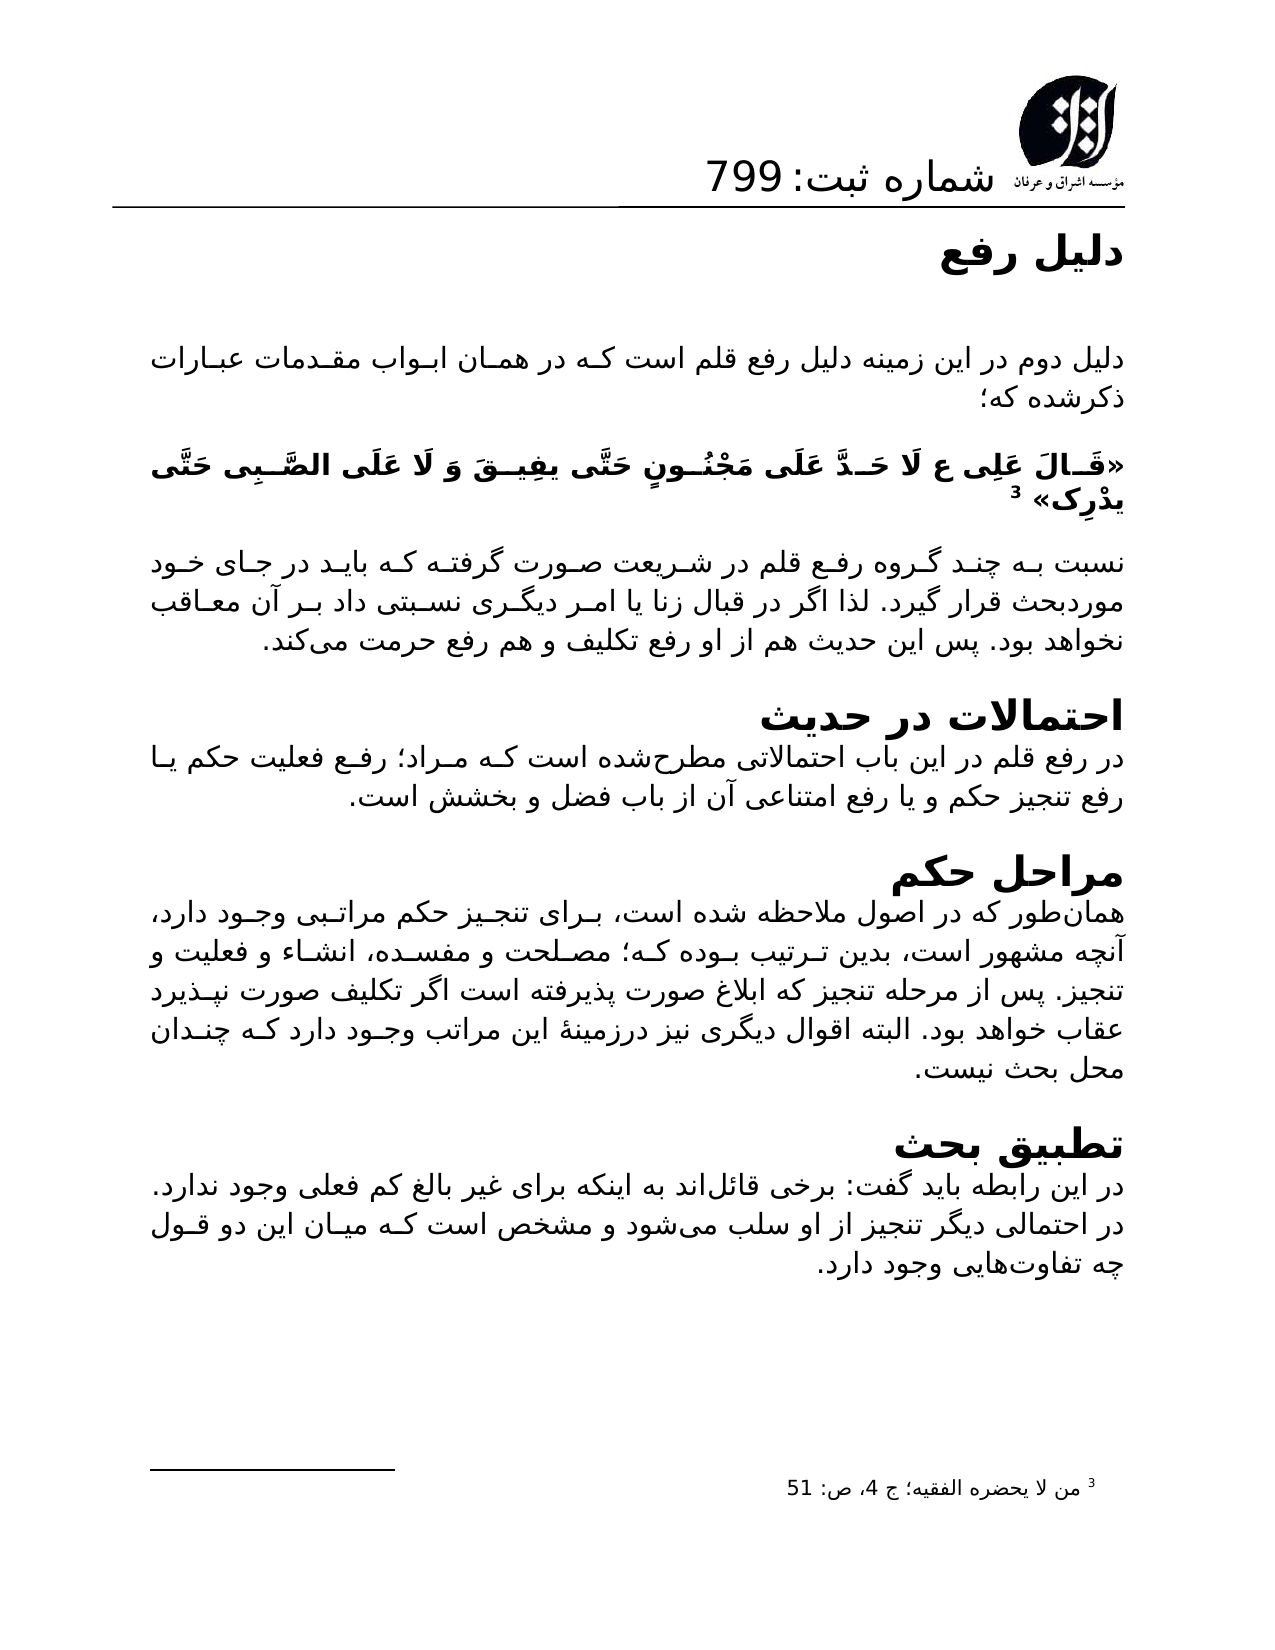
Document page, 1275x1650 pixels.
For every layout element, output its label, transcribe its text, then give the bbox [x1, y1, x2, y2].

text در رفع قلم در این باب احتمالاتی مطرح‌شده است که مراد؛ رفع فعلیت حکم یا رفع تنجیز حکم و یا رفع امتناعی آن از باب فضل و بخشش است. [150, 740, 1125, 813]
text همان‌طور که در اصول ملاحظه شده است، برای تنجیز حکم مراتبی وجود دارد، آنچه مشهور است، بدین ترتیب بوده که؛ مصلحت و مفسده، انشاء و فعلیت و تنجیز. پس از مرحله تنجیز که ابلاغ صورت پذیرفته است اگر تکلیف صورت نپذیرد عقاب خواهد بود. البته اقوال دیگری نیز درزمینهٔ این مراتب وجود دارد که چندان محل بحث نیست. [150, 896, 1125, 1086]
picture [1010, 75, 1125, 192]
text نسبت به چند گروه رفع قلم در شریعت صورت گرفته که باید در جای خود موردبحث قرار گیرد. لذا اگر در قبال زنا یا امر دیگری نسبتی داد بر آن معاقب نخواهد بود. پس این حدیث هم از او رفع تکلیف و هم رفع حرمت می‌کند. [150, 546, 1125, 657]
text دلیل دوم در این زمینه دلیل رفع قلم است که در همان ابواب مقدمات عبارات ذکرشده که؛ [150, 341, 1125, 414]
subtitle احتمالات در حدیث [150, 692, 1125, 740]
text در این رابطه باید گفت: برخی قائل‌اند به اینکه برای غیر بالغ کم فعلی وجود ندارد. در احتمالی دیگر تنجیز از او سلب می‌شود و مشخص است که میان این دو قول چه تفاوت‌هایی وجود دارد. [150, 1168, 1125, 1280]
text «قَالَ عَلِی ع لَا حَدَّ عَلَی مَجْنُونٍ حَتَّی یفِیقَ وَ لَا عَلَی الصَّبِی حَتَّی یدْرِک» [150, 448, 1125, 516]
subtitle تطبیق بحث [150, 1120, 1125, 1168]
subtitle مراحل حکم [150, 847, 1125, 896]
subtitle دلیل رفع [150, 226, 1125, 275]
